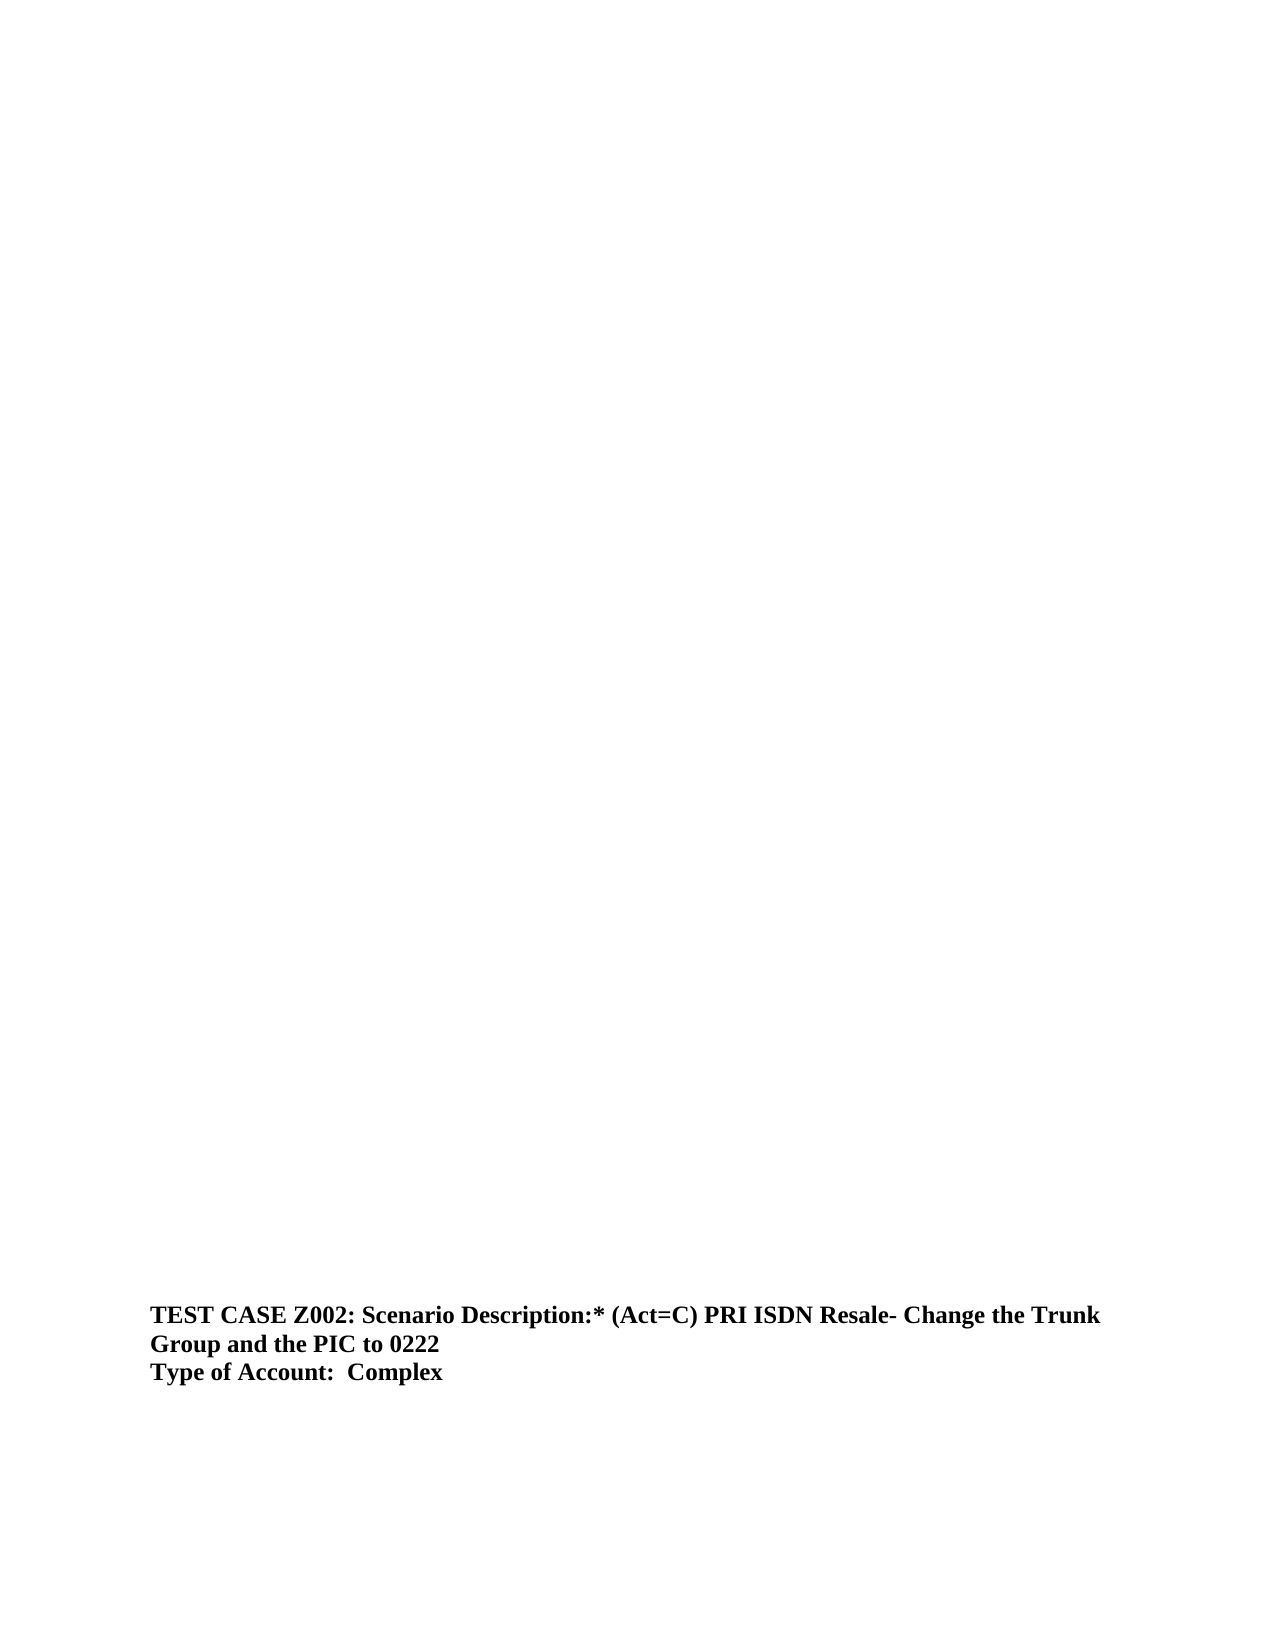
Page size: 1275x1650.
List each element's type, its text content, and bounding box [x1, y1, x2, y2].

text Type of Account: Complex [150, 1357, 1125, 1386]
text TEST CASE Z002: Scenario Description:* (Act=C) PRI ISDN Resale- Change the Trunk Group and the PIC to 0222 [150, 1300, 1125, 1357]
